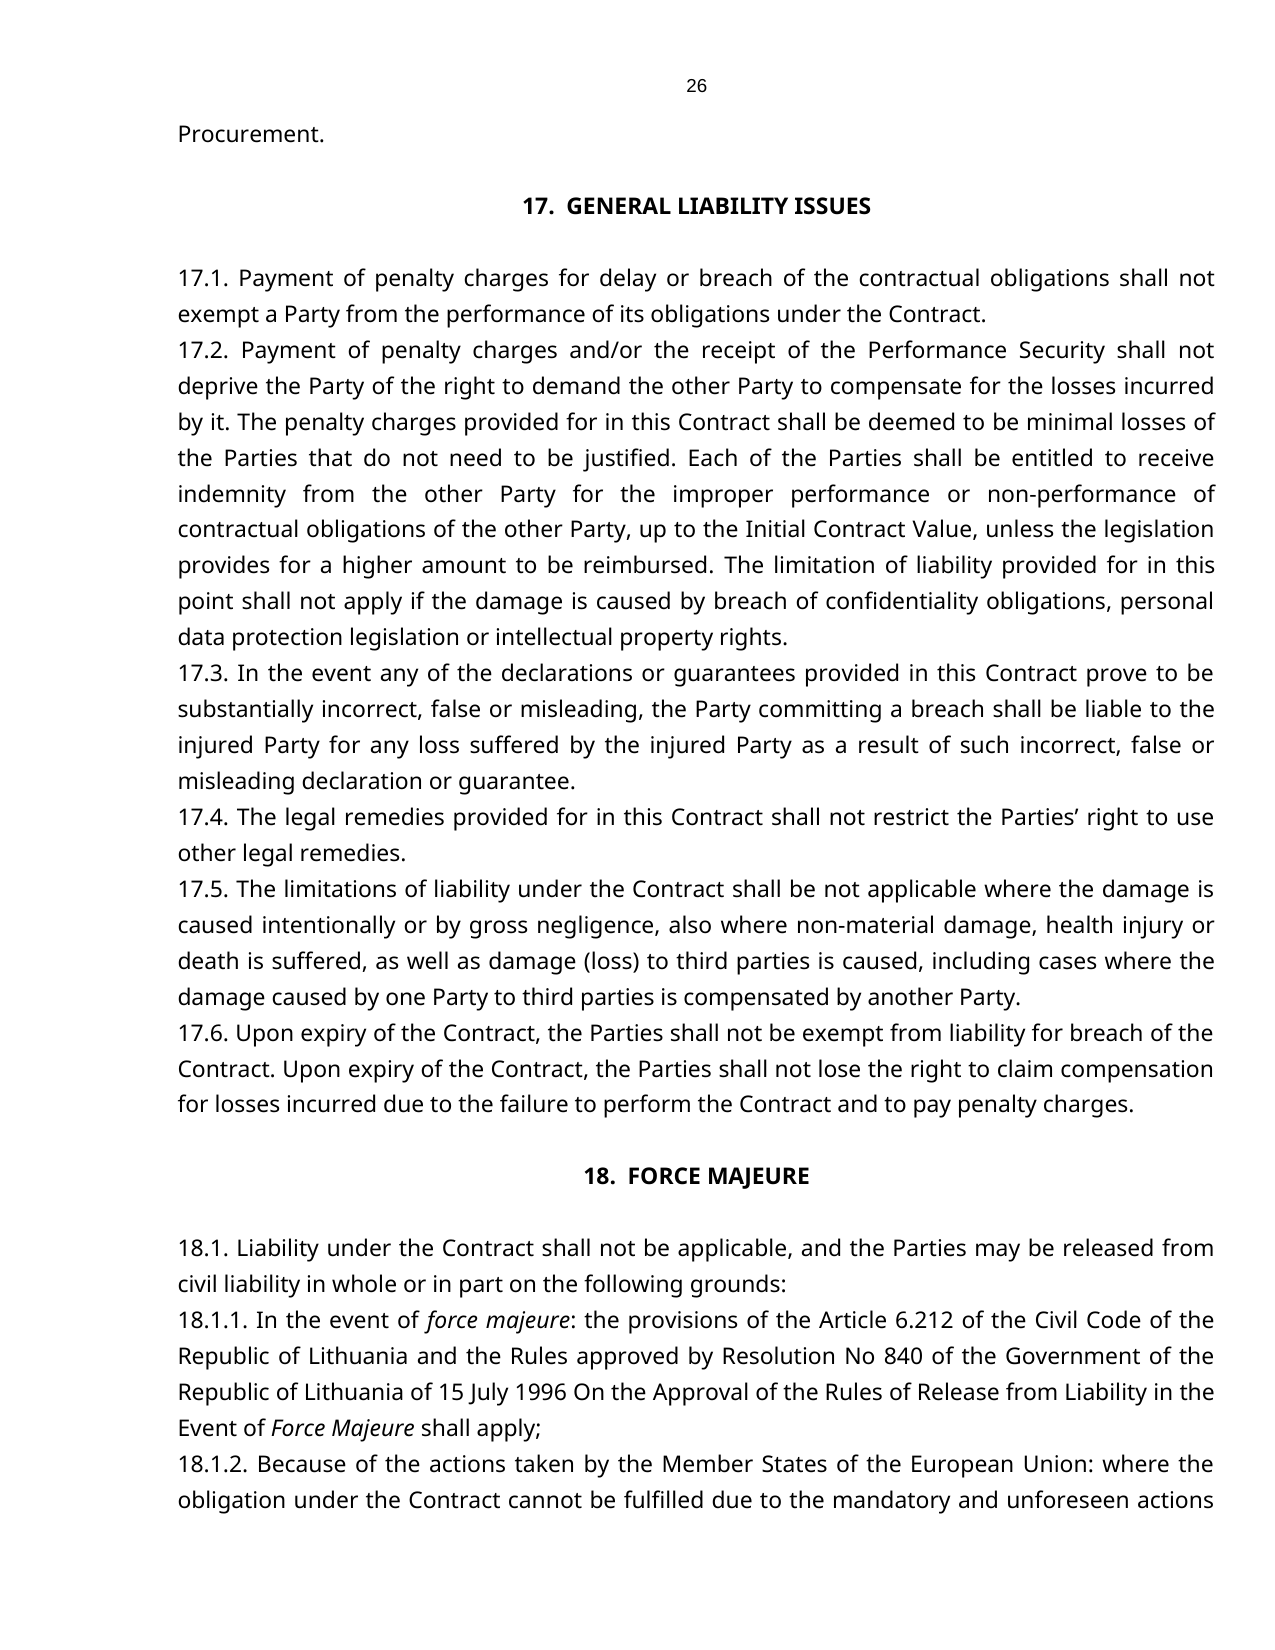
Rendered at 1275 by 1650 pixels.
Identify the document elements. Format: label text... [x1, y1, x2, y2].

text 17.5. The limitations of liability under the Contract shall be not applicable where the damage is caused intentionally or by gross negligence, also where non-material damage, health injury or death is suffered, as well as damage (loss) to third parties is caused, including cases where the damage caused by one Party to third parties is compensated by another Party. [177, 873, 1216, 1012]
text 17.3. In the event any of the declarations or guarantees provided in this Contract prove to be substantially incorrect, false or misleading, the Party committing a breach shall be liable to the injured Party for any loss suffered by the injured Party as a result of such incorrect, false or misleading declaration or guarantee. [177, 657, 1216, 796]
text 18.1. Liability under the Contract shall not be applicable, and the Parties may be released from civil liability in whole or in part on the following grounds: [177, 1232, 1216, 1299]
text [177, 1448, 1216, 1515]
text 18.1.1. In the event of force majeure: the provisions of the Article 6.212 of the Civil Code of the Republic of Lithuania and the Rules approved by Resolution No 840 of the Government of the Republic of Lithuania of 15 July 1996 On the Approval of the Rules of Release from Liability in the Event of Force Majeure shall apply; [177, 1304, 1216, 1443]
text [177, 118, 1216, 149]
text 17. GENERAL LIABILITY ISSUES [177, 190, 1216, 221]
text 17.4. The legal remedies provided for in this Contract shall not restrict the Parties’ right to use other legal remedies. [177, 801, 1216, 868]
text 17.6. Upon expiry of the Contract, the Parties shall not be exempt from liability for breach of the Contract. Upon expiry of the Contract, the Parties shall not lose the right to claim compensation for losses incurred due to the failure to perform the Contract and to pay penalty charges. [177, 1017, 1216, 1120]
text 17.1. Payment of penalty charges for delay or breach of the contractual obligations shall not exempt a Party from the performance of its obligations under the Contract. [177, 262, 1216, 329]
text 17.2. Payment of penalty charges and/or the receipt of the Performance Security shall not deprive the Party of the right to demand the other Party to compensate for the losses incurred by it. The penalty charges provided for in this Contract shall be deemed to be minimal losses of the Parties that do not need to be justified. Each of the Parties shall be entitled to receive indemnity from the other Party for the improper performance or non-performance of contractual obligations of the other Party, up to the Initial Contract Value, unless the legislation provides for a higher amount to be reimbursed. The limitation of liability provided for in this point shall not apply if the damage is caused by breach of confidentiality obligations, personal data protection legislation or intellectual property rights. [177, 334, 1216, 652]
text 18. FORCE MAJEURE [177, 1160, 1216, 1192]
